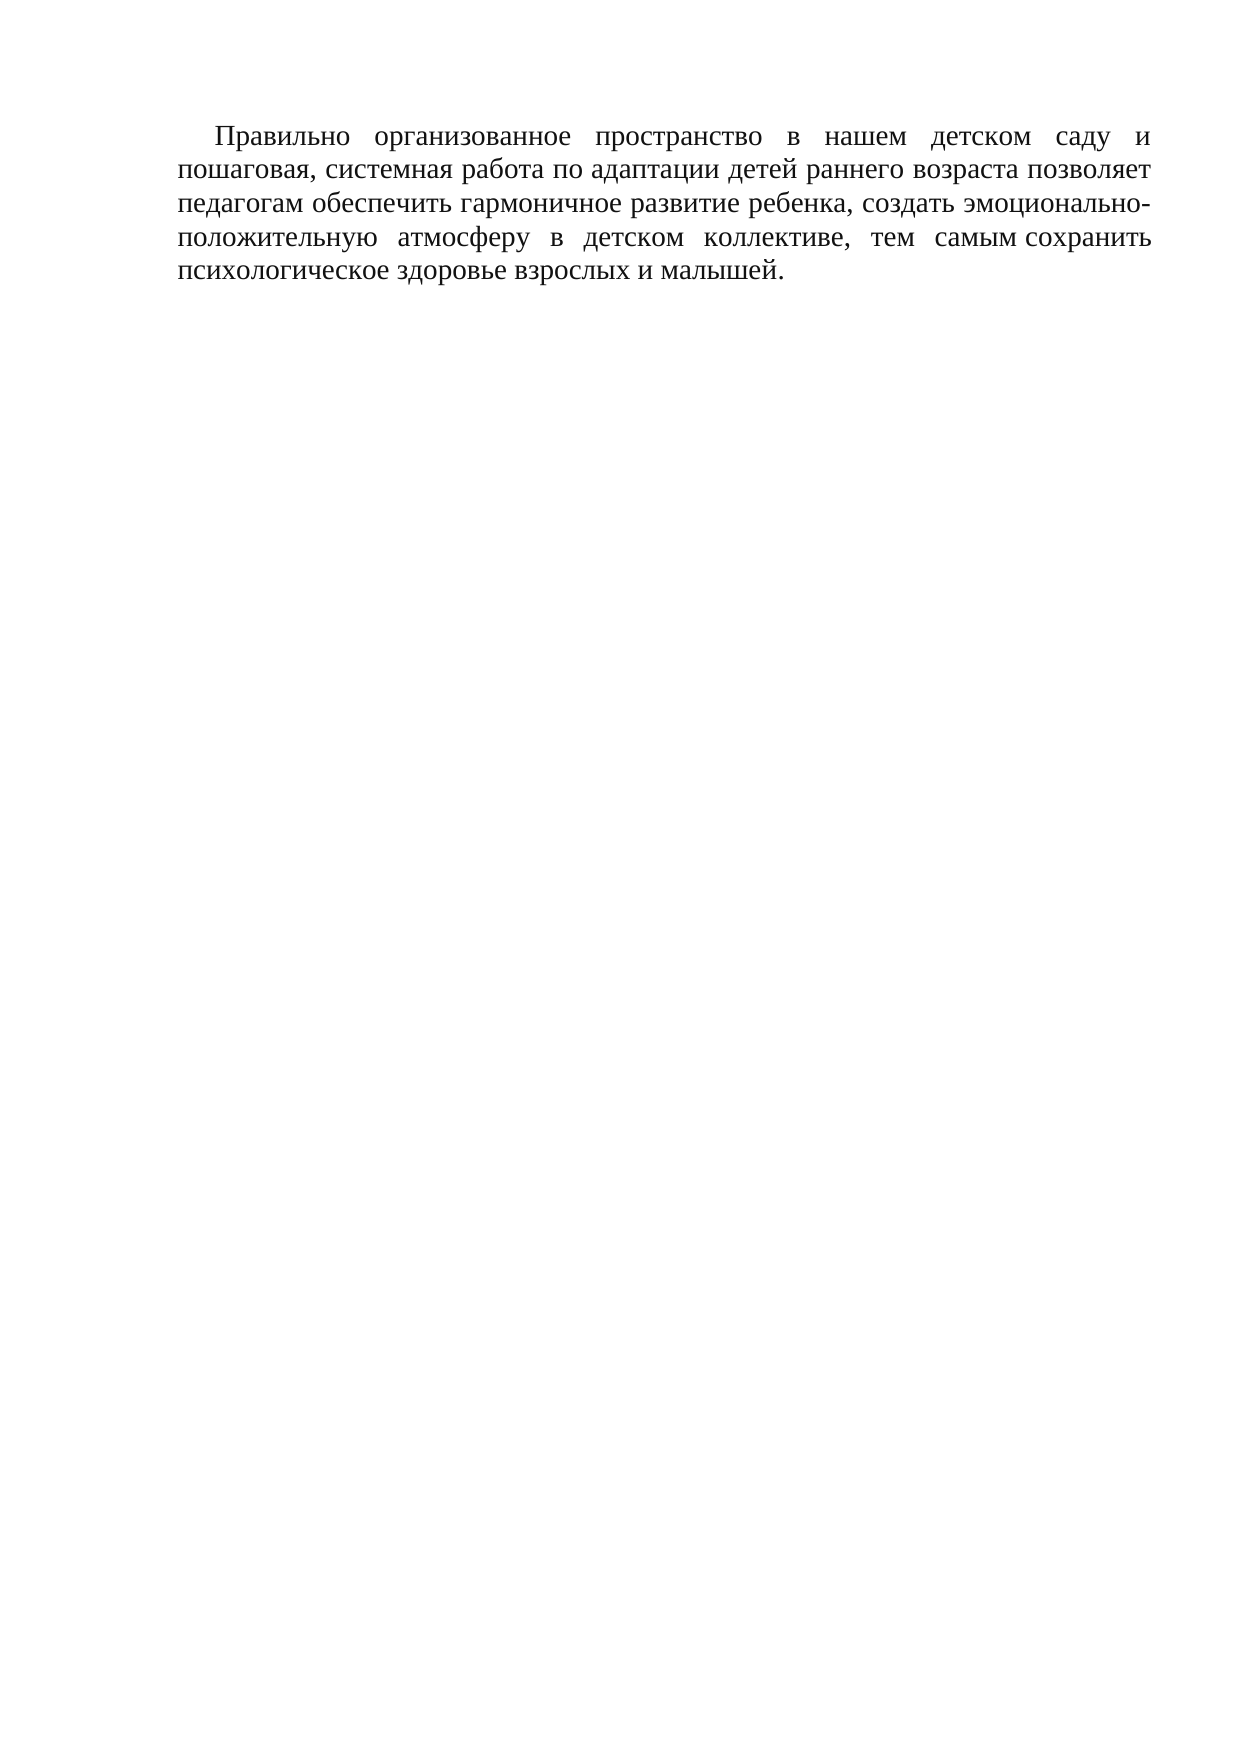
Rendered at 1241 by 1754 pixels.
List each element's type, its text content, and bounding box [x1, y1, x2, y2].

text Правильно организованное пространство в нашем детском саду и пошаговая, системная работа по адаптации детей раннего возраста позволяет педагогам обеспечить гармоничное развитие ребенка, создать эмоционально-положительную атмосферу в детском коллективе, тем самым сохранить психологическое здоровье взрослых и малышей. [177, 118, 1152, 286]
